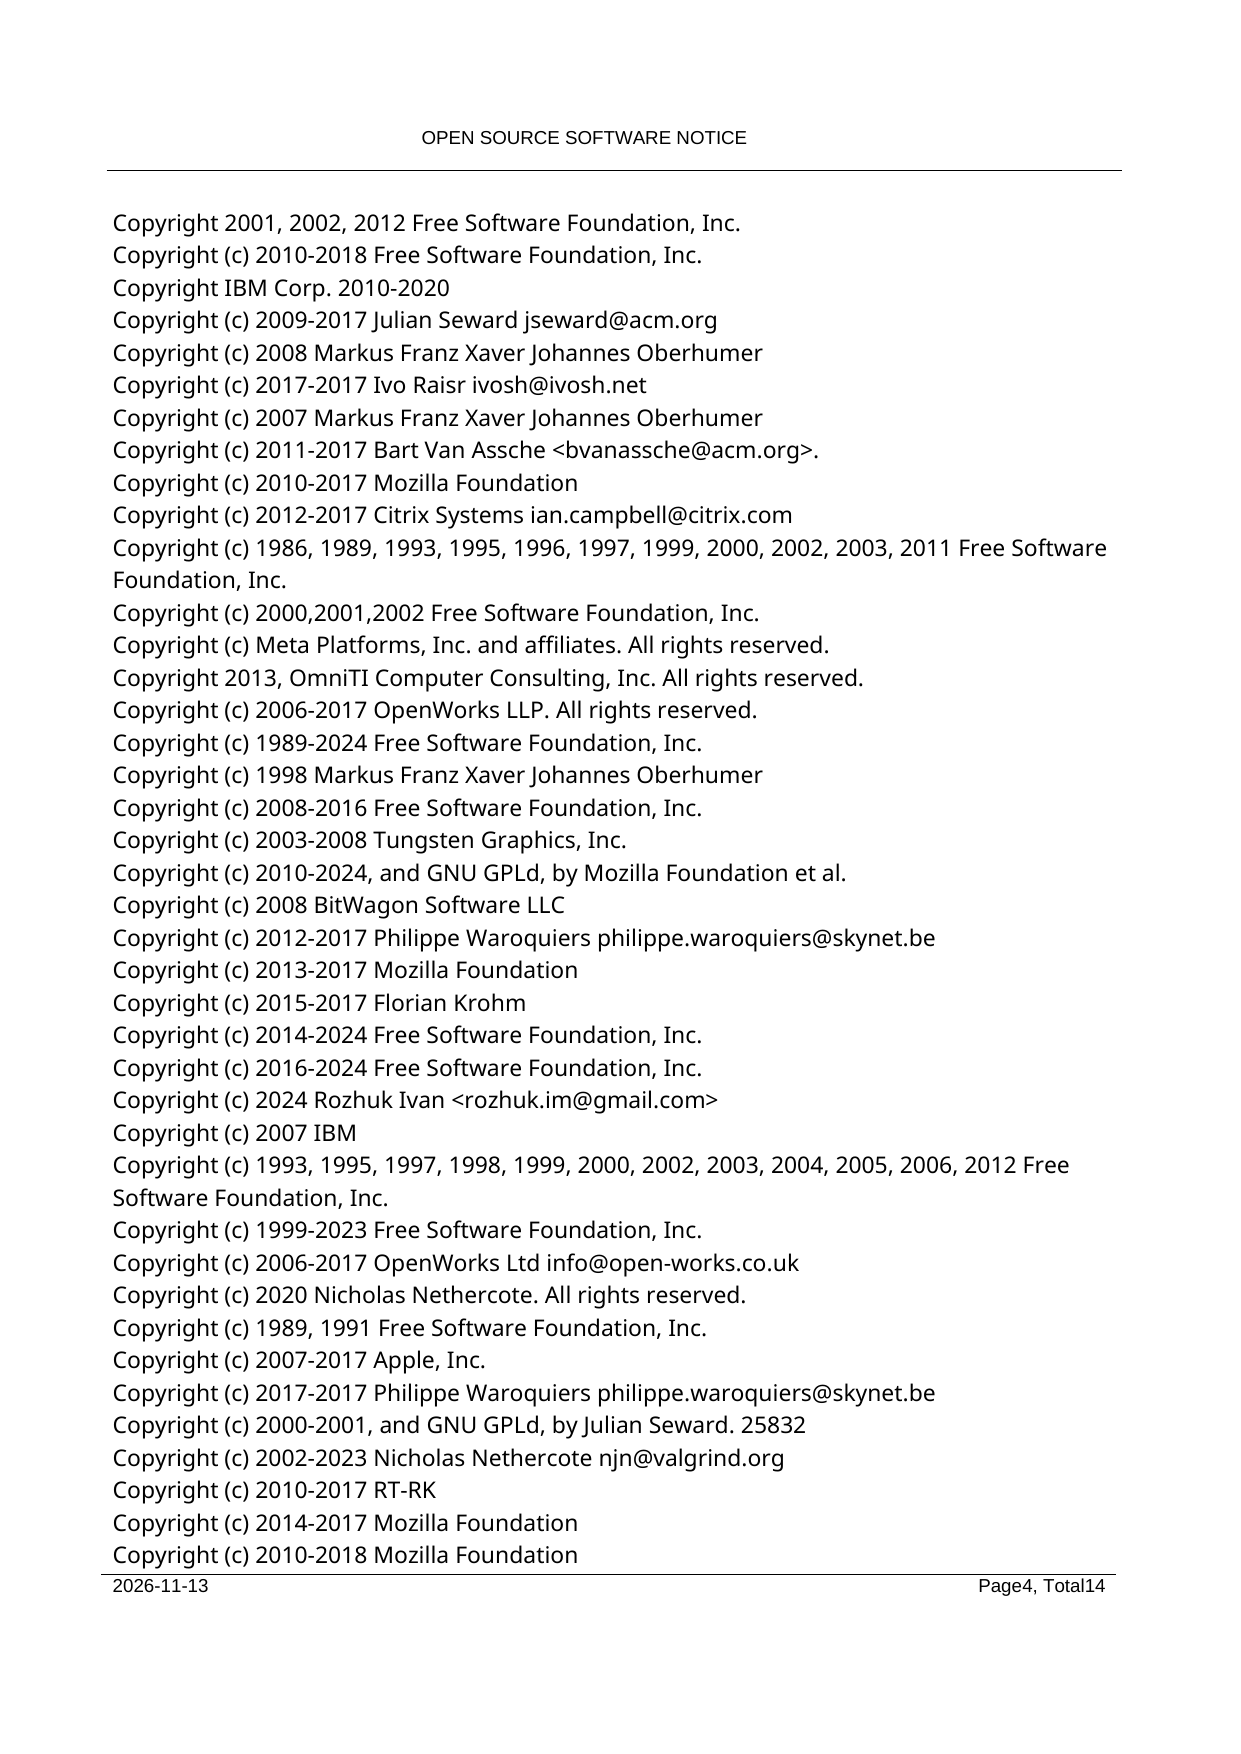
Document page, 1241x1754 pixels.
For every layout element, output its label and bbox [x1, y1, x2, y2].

text [112, 206, 1128, 1571]
